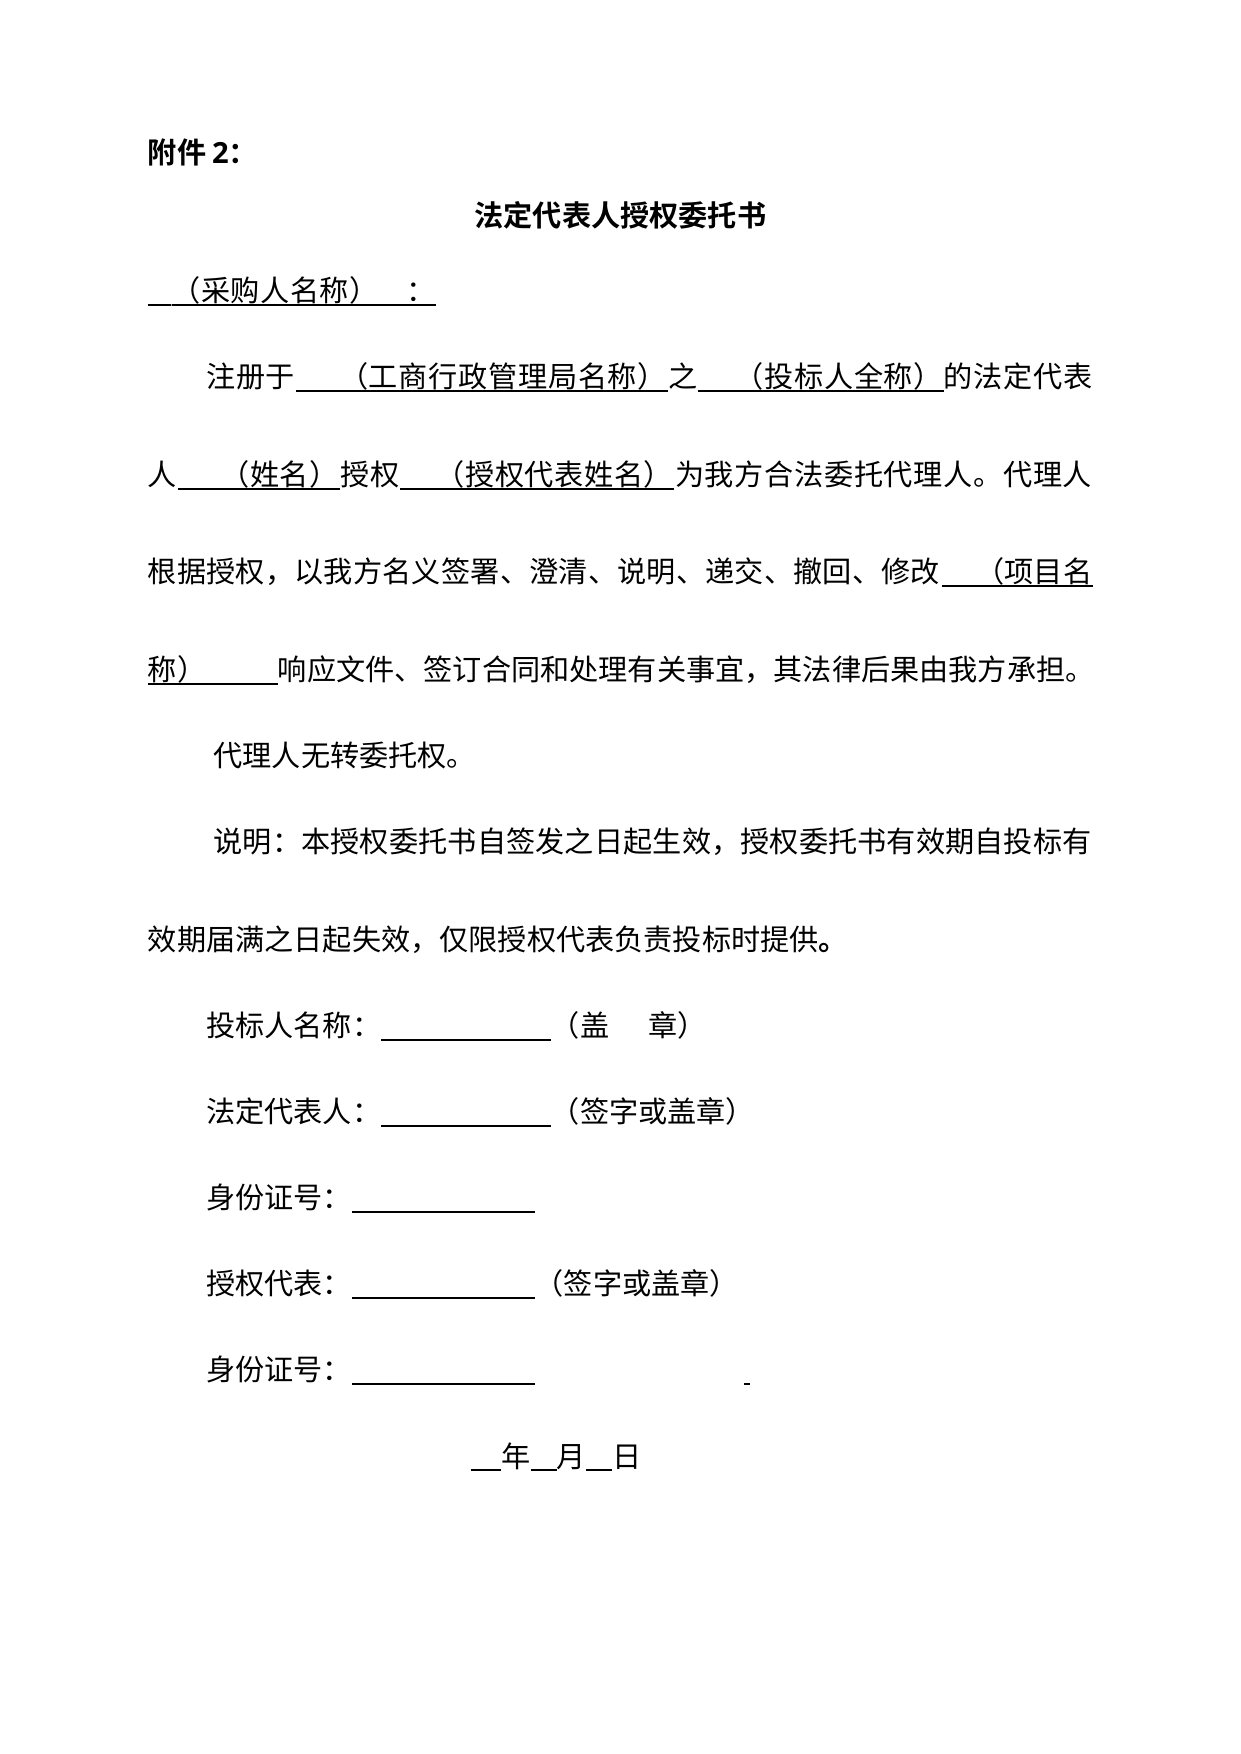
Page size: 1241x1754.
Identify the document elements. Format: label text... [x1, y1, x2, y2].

text 授权代表： （签字或盖章） [148, 1249, 1093, 1314]
text 附件2： [148, 129, 1093, 172]
text 说明：本授权委托书自签发之日起生效，授权委托书有效期自投标有效期届满之日起失效，仅限授权代表负责投标时提供。 [148, 807, 1093, 970]
text 年 月 日 [148, 1422, 1093, 1487]
text 身份证号： [148, 1336, 1093, 1401]
text 法定代表人授权委托书 [148, 193, 1093, 235]
text 投标人名称： （盖 章） [148, 991, 1093, 1056]
text 法定代表人： （签字或盖章） [148, 1077, 1093, 1142]
text （采购人名称） ： [148, 256, 1093, 321]
text 注册于 （工商行政管理局名称）之 （投标人全称）的法定代表人 （姓名）授权 （授权代表姓名）为我方合法委托代理人。代理人根据授权，以我方名义签署、澄清、说明、递交、撤回、修改 （项目名称） 响应文件、签订合同和处理有关事宜，其法律后果由我方承担。 [148, 343, 1093, 700]
text 代理人无转委托权。 [148, 721, 1093, 786]
text 身份证号： [148, 1163, 1093, 1228]
